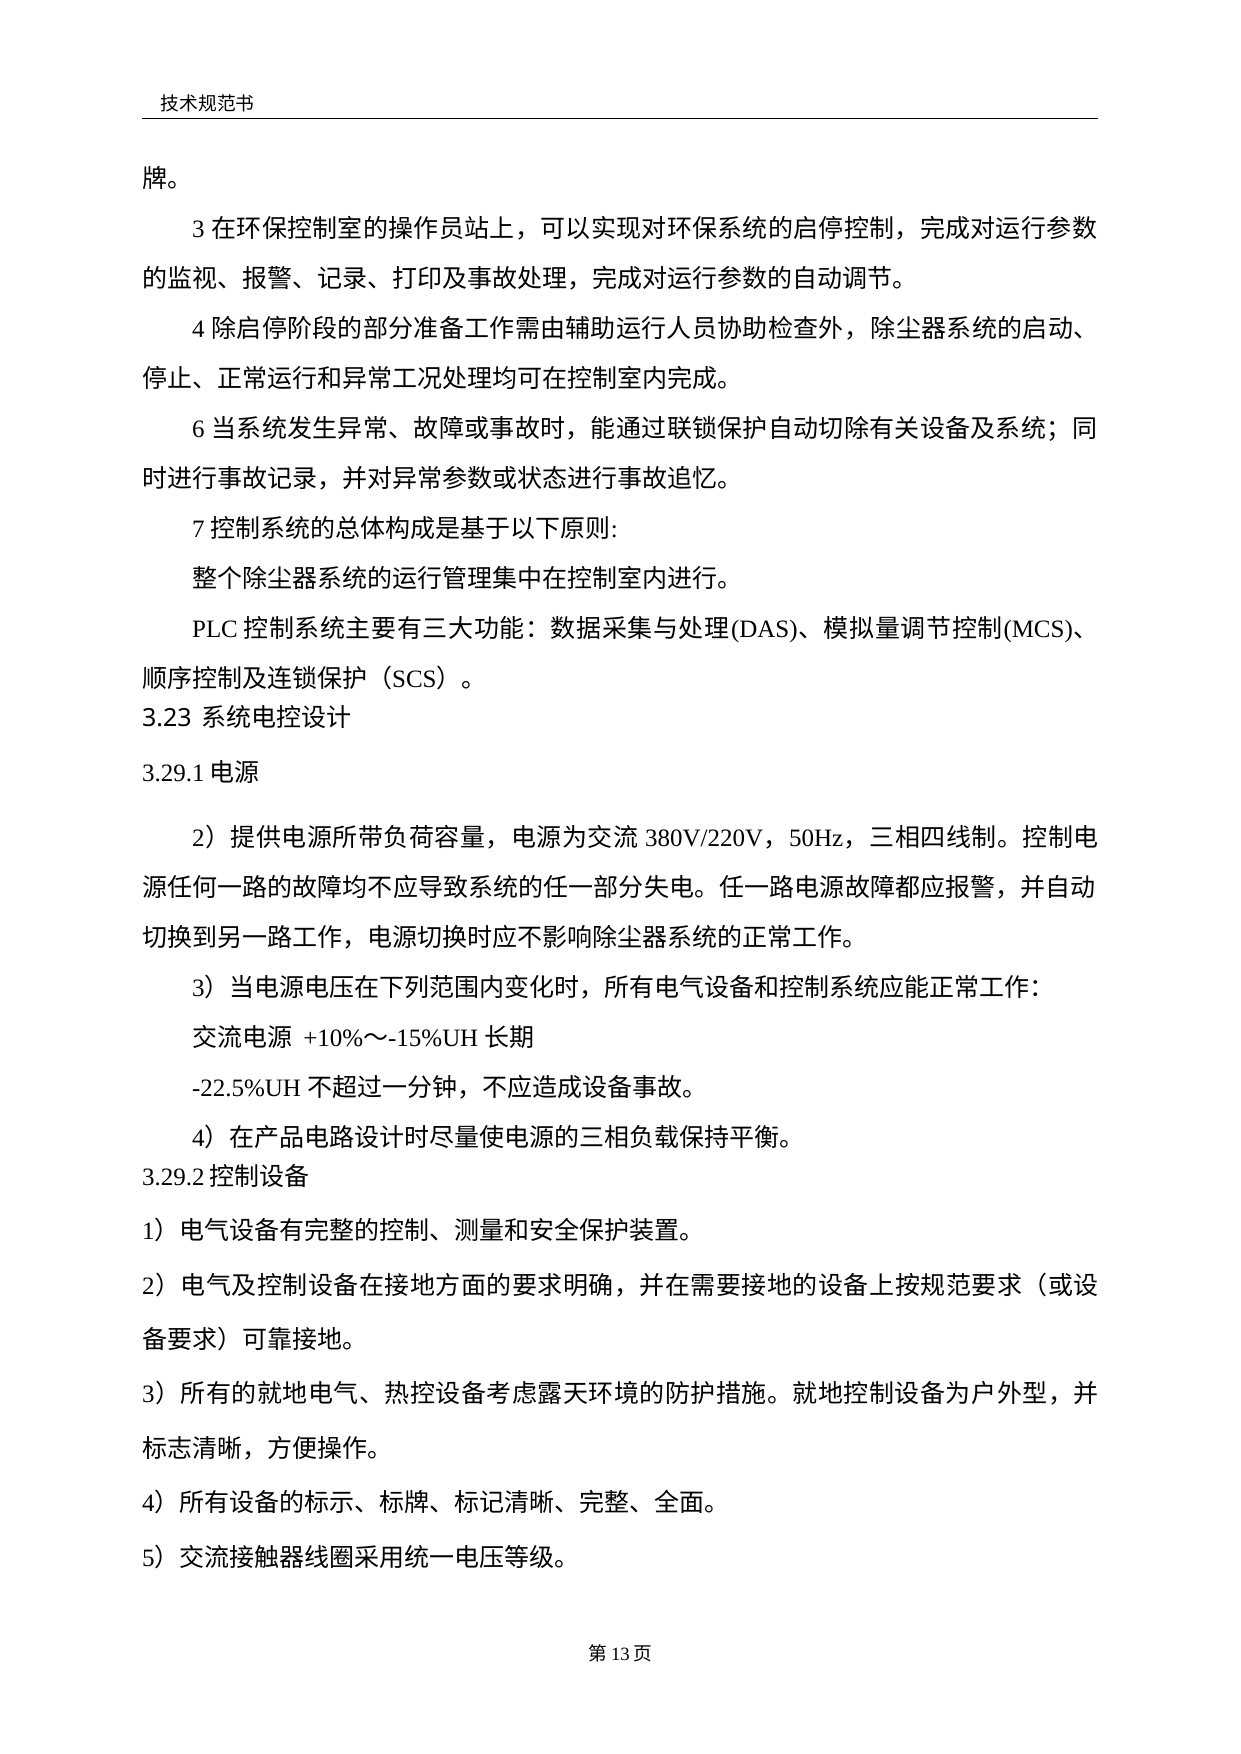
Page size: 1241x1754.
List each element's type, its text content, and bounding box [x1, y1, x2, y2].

text 交流电源 +10%～-15%UH 长期 [142, 1006, 1098, 1056]
list 4）所有设备的标示、标牌、标记清晰、完整、全面。 [142, 1483, 1098, 1519]
text -22.5%UH 不超过一分钟，不应造成设备事故。 [142, 1056, 1098, 1106]
list 5）交流接触器线圈采用统一电压等级。 [142, 1537, 1098, 1573]
text 3）当电源电压在下列范围内变化时，所有电气设备和控制系统应能正常工作： [142, 956, 1098, 1006]
text 7 控制系统的总体构成是基于以下原则: [142, 498, 1098, 548]
list 3.29.2控制设备 [142, 1156, 1098, 1193]
list 1）电气设备有完整的控制、测量和安全保护装置。 [142, 1211, 1098, 1247]
list 3.29.1电源 [142, 752, 1098, 788]
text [142, 148, 1098, 198]
text 6 当系统发生异常、故障或事故时，能通过联锁保护自动切除有关设备及系统；同时进行事故记录，并对异常参数或状态进行事故追忆。 [142, 398, 1098, 498]
text PLC控制系统主要有三大功能：数据采集与处理(DAS)、模拟量调节控制(MCS)、顺序控制及连锁保护（SCS）。 [142, 598, 1098, 698]
text 整个除尘器系统的运行管理集中在控制室内进行。 [142, 548, 1098, 598]
list 2）电气及控制设备在接地方面的要求明确，并在需要接地的设备上按规范要求（或设备要求）可靠接地。 [142, 1265, 1098, 1356]
list 3）所有的就地电气、热控设备考虑露天环境的防护措施。就地控制设备为户外型，并标志清晰，方便操作。 [142, 1374, 1098, 1464]
text 4）在产品电路设计时尽量使电源的三相负载保持平衡。 [142, 1106, 1098, 1156]
list 系统电控设计 [142, 698, 1098, 734]
text 4 除启停阶段的部分准备工作需由辅助运行人员协助检查外，除尘器系统的启动、停止、正常运行和异常工况处理均可在控制室内完成。 [142, 298, 1098, 398]
text 3 在环保控制室的操作员站上，可以实现对环保系统的启停控制，完成对运行参数的监视、报警、记录、打印及事故处理，完成对运行参数的自动调节。 [142, 198, 1098, 298]
text 2）提供电源所带负荷容量，电源为交流 380V/220V，50Hz，三相四线制。控制电源任何一路的故障均不应导致系统的任一部分失电。任一路电源故障都应报警，并自动切换到另一路工作，电源切换时应不影响除尘器系统的正常工作。 [142, 806, 1098, 956]
